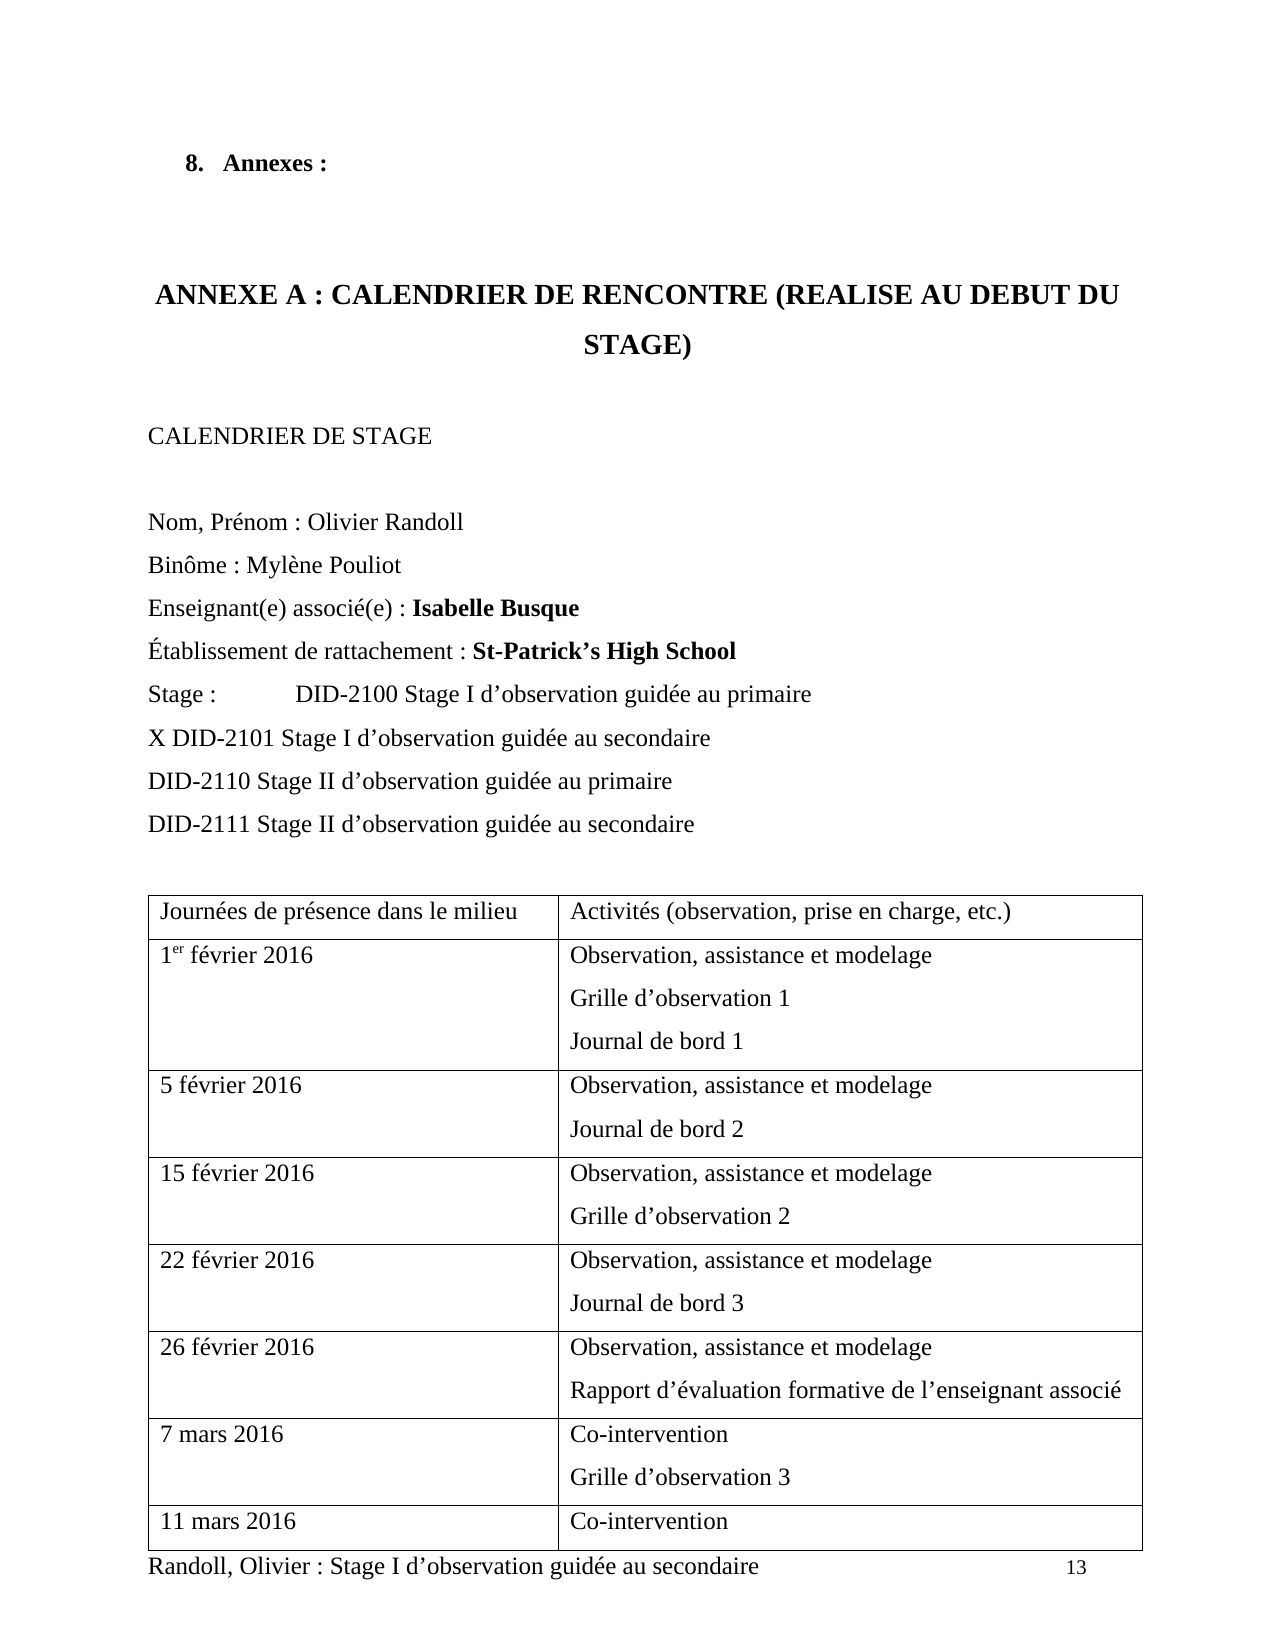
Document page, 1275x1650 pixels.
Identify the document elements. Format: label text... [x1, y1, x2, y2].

text Enseignant(e) associé(e) : Isabelle Busque [148, 593, 1127, 622]
text CALENDRIER DE STAGE [148, 421, 1127, 449]
table_cell Observation, assistance et modelage Journal de bord 3 [559, 1245, 1142, 1331]
text X DID-2101 Stage I d’observation guidée au secondaire [148, 723, 1127, 751]
text DID-2110 Stage II d’observation guidée au primaire [148, 766, 1127, 794]
subtitle ANNEXE A : CALENDRIER DE RENCONTRE (REALISE AU DEBUT DU STAGE) [148, 277, 1127, 361]
table_cell 15 février 2016 [149, 1158, 558, 1244]
text Établissement de rattachement : St-Patrick’s High School [148, 636, 1127, 665]
text Stage : DID-2100 Stage I d’observation guidée au primaire [148, 679, 1127, 708]
table_cell 26 février 2016 [149, 1332, 558, 1418]
table_header Activités (observation, prise en charge, etc.) [559, 896, 1142, 939]
table_cell Co-intervention Grille d’observation 3 [559, 1419, 1142, 1505]
table_cell 7 mars 2016 [149, 1419, 558, 1505]
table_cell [559, 1506, 1142, 1550]
subtitle Annexes : [185, 148, 1127, 176]
table_header Journées de présence dans le milieu [149, 896, 558, 939]
table_cell Observation, assistance et modelage Rapport d’évaluation formative de l’enseignant associé [559, 1332, 1142, 1418]
text DID-2111 Stage II d’observation guidée au secondaire [148, 809, 1127, 838]
table_cell 11 mars 2016 [149, 1506, 558, 1550]
table_cell Observation, assistance et modelage Journal de bord 2 [559, 1071, 1142, 1157]
table_cell Observation, assistance et modelage Grille d’observation 2 [559, 1158, 1142, 1244]
table_cell Observation, assistance et modelage Grille d’observation 1 Journal de bord 1 [559, 940, 1142, 1069]
table_cell 1er février 2016 [149, 940, 558, 1069]
text Nom, Prénom : Olivier Randoll [148, 507, 1127, 536]
table_cell 22 février 2016 [149, 1245, 558, 1331]
table_cell 5 février 2016 [149, 1071, 558, 1157]
text Binôme : Mylène Pouliot [148, 550, 1127, 579]
